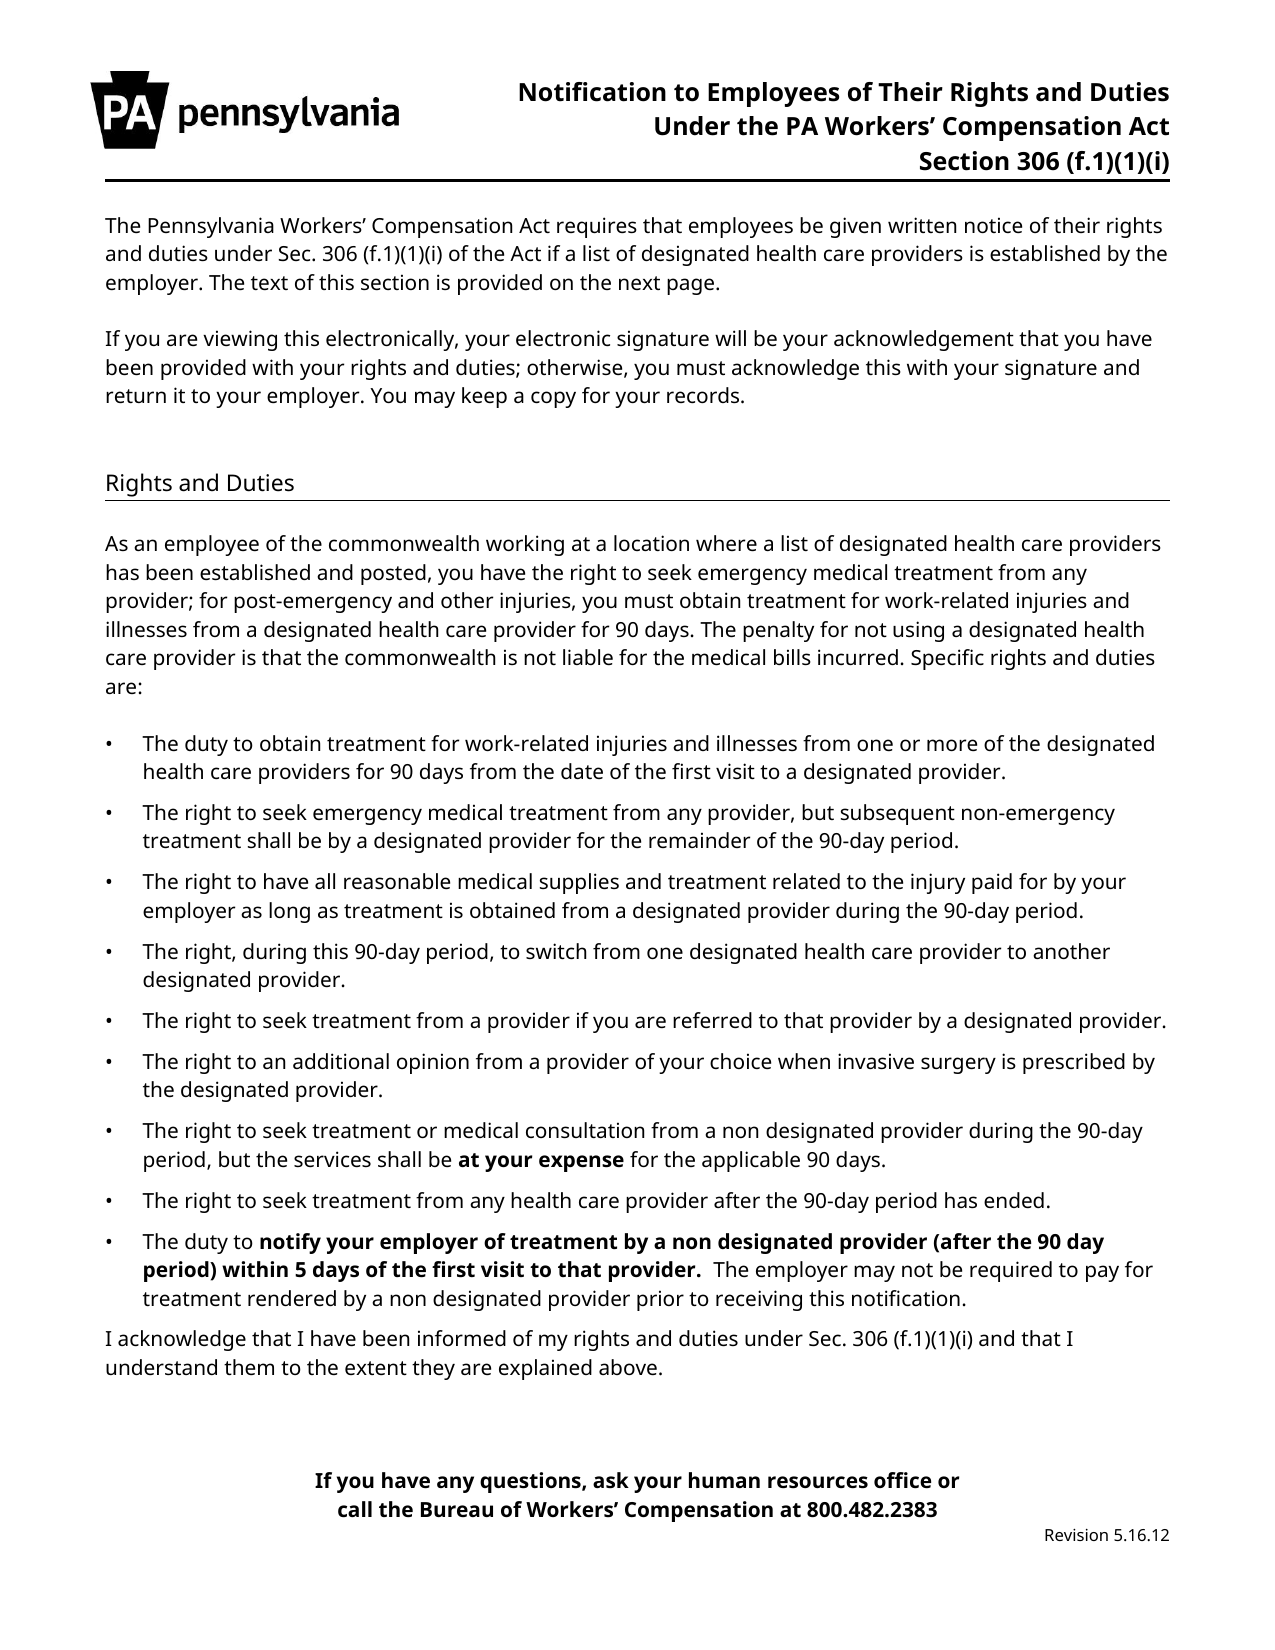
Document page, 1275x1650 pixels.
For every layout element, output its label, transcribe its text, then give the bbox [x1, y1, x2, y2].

list The duty to notify your employer of treatment by a non designated provider (after the 90 day period) within 5 days of the first visit to that provider. The employer may not be required to pay for treatment rendered by a non designated provider prior to receiving this notification. [105, 1227, 1170, 1312]
list The right to seek emergency medical treatment from any provider, but subsequent non-emergency treatment shall be by a designated provider for the remainder of the 90-day period. [105, 798, 1170, 855]
text As an employee of the commonwealth working at a location where a list of designated health care providers has been established and posted, you have the right to seek emergency medical treatment from any provider; for post-emergency and other injuries, you must obtain treatment for work-related injuries and illnesses from a designated health care provider for 90 days. The penalty for not using a designated health care provider is that the commonwealth is not liable for the medical bills incurred. Specific rights and duties are: [105, 529, 1170, 700]
list The right to have all reasonable medical supplies and treatment related to the injury paid for by your employer as long as treatment is obtained from a designated provider during the 90-day period. [105, 867, 1170, 924]
text Rights and Duties [105, 467, 1170, 500]
text If you are viewing this electronically, your electronic signature will be your acknowledgement that you have been provided with your rights and duties; otherwise, you must acknowledge this with your signature and return it to your employer. You may keep a copy for your records. [105, 324, 1170, 410]
list The duty to obtain treatment for work-related injuries and illnesses from one or more of the designated health care providers for 90 days from the date of the first visit to a designated provider. [105, 729, 1170, 786]
list The right to an additional opinion from a provider of your choice when invasive surgery is prescribed by the designated provider. [105, 1047, 1170, 1104]
list The right to seek treatment from any health care provider after the 90-day period has ended. [105, 1186, 1170, 1214]
text The Pennsylvania Workers’ Compensation Act requires that employees be given written notice of their rights and duties under Sec. 306 (f.1)(1)(i) of the Act if a list of designated health care providers is established by the employer. The text of this section is provided on the next page. [105, 211, 1170, 296]
list The right to seek treatment from a provider if you are referred to that provider by a designated provider. [105, 1006, 1170, 1034]
list The right to seek treatment or medical consultation from a non designated provider during the 90-day period, but the services shall be at your expense for the applicable 90 days. [105, 1116, 1170, 1173]
text I acknowledge that I have been informed of my rights and duties under Sec. 306 (f.1)(1)(i) and that I understand them to the extent they are explained above. [105, 1324, 1170, 1381]
list The right, during this 90-day period, to switch from one designated health care provider to another designated provider. [105, 937, 1170, 994]
picture [90, 71, 399, 149]
